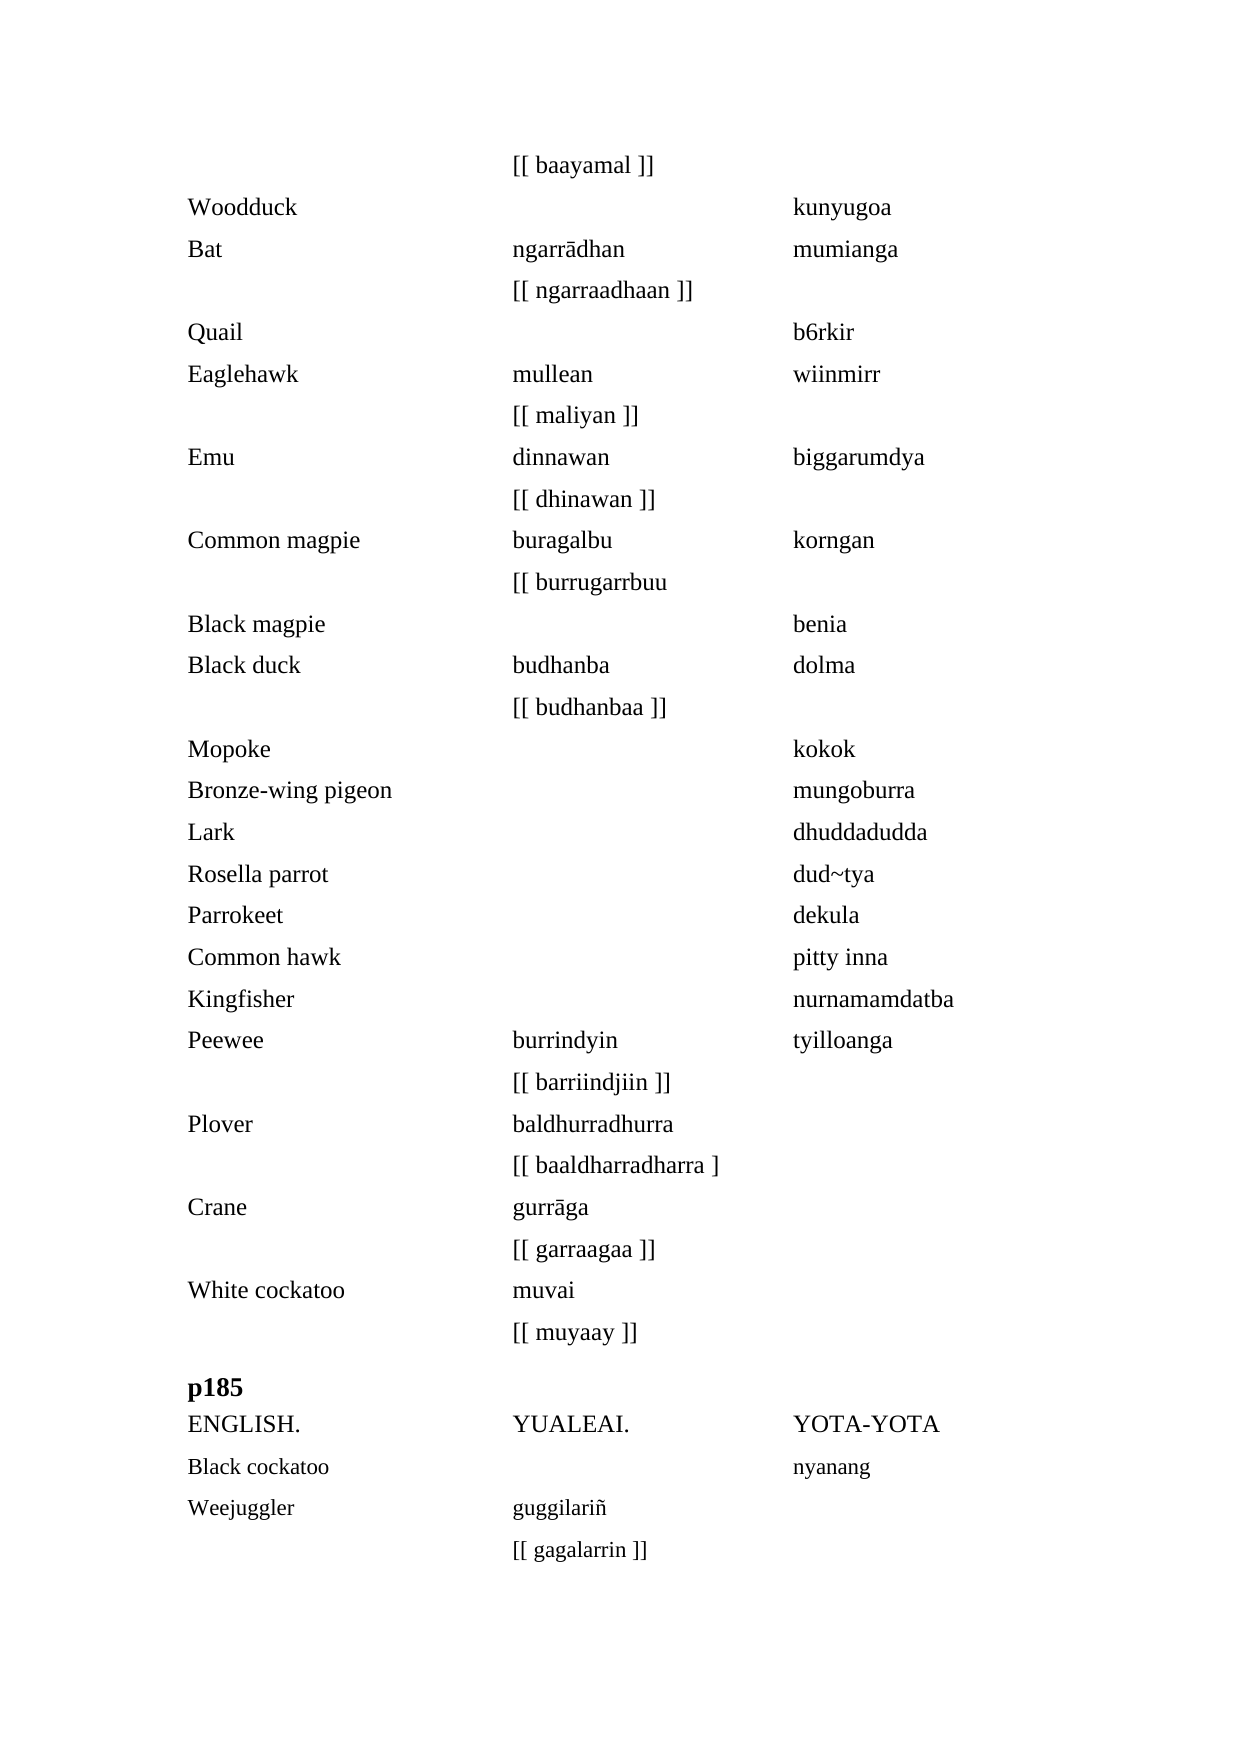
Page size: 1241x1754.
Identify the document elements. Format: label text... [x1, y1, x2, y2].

text [[ baayamal ]] [187, 150, 1053, 179]
subtitle p185 [187, 1371, 1053, 1402]
text Weejuggler guggilariñ [187, 1492, 1053, 1521]
text Mopoke kokok [187, 733, 1053, 762]
text [[ dhinawan ]] [187, 483, 1053, 512]
text [[ muyaay ]] [187, 1317, 1053, 1346]
text [[ ngarraadhaan ]] [187, 275, 1053, 304]
text Eaglehawk mullean wiinmirr [187, 358, 1053, 387]
text Black cockatoo nyanang [187, 1450, 1053, 1479]
text Common hawk pitty inna [187, 942, 1053, 971]
text Bat ngarrādhan mumianga [187, 233, 1053, 262]
text [[ baaldharradharra ] [187, 1150, 1053, 1179]
text Parrokeet dekula [187, 900, 1053, 929]
text Kingfisher nurnamamdatba [187, 983, 1053, 1012]
text Emu dinnawan biggarumdya [187, 442, 1053, 471]
text Woodduck kunyugoa [187, 192, 1053, 221]
text Black magpie benia [187, 608, 1053, 637]
text ENGLISH. YUALEAI. YOTA-YOTA [187, 1408, 1053, 1437]
text [[ burrugarrbuu [187, 567, 1053, 596]
text Bronze-wing pigeon mungoburra [187, 775, 1053, 804]
text [[ gagalarrin ]] [187, 1533, 1053, 1562]
text [[ barriindjiin ]] [187, 1067, 1053, 1096]
text Lark dhuddadudda [187, 817, 1053, 846]
text White cockatoo muvai [187, 1275, 1053, 1304]
text Quail b6rkir [187, 317, 1053, 346]
text Plover baldhurradhurra [187, 1108, 1053, 1137]
text [[ maliyan ]] [187, 400, 1053, 429]
text Rosella parrot dud~tya [187, 858, 1053, 887]
text Peewee burrindyin tyilloanga [187, 1025, 1053, 1054]
text Crane gurrāga [187, 1192, 1053, 1221]
text [[ budhanbaa ]] [187, 692, 1053, 721]
text Black duck budhanba dolma [187, 650, 1053, 679]
text Common magpie buragalbu korngan [187, 525, 1053, 554]
text [[ garraagaa ]] [187, 1233, 1053, 1262]
